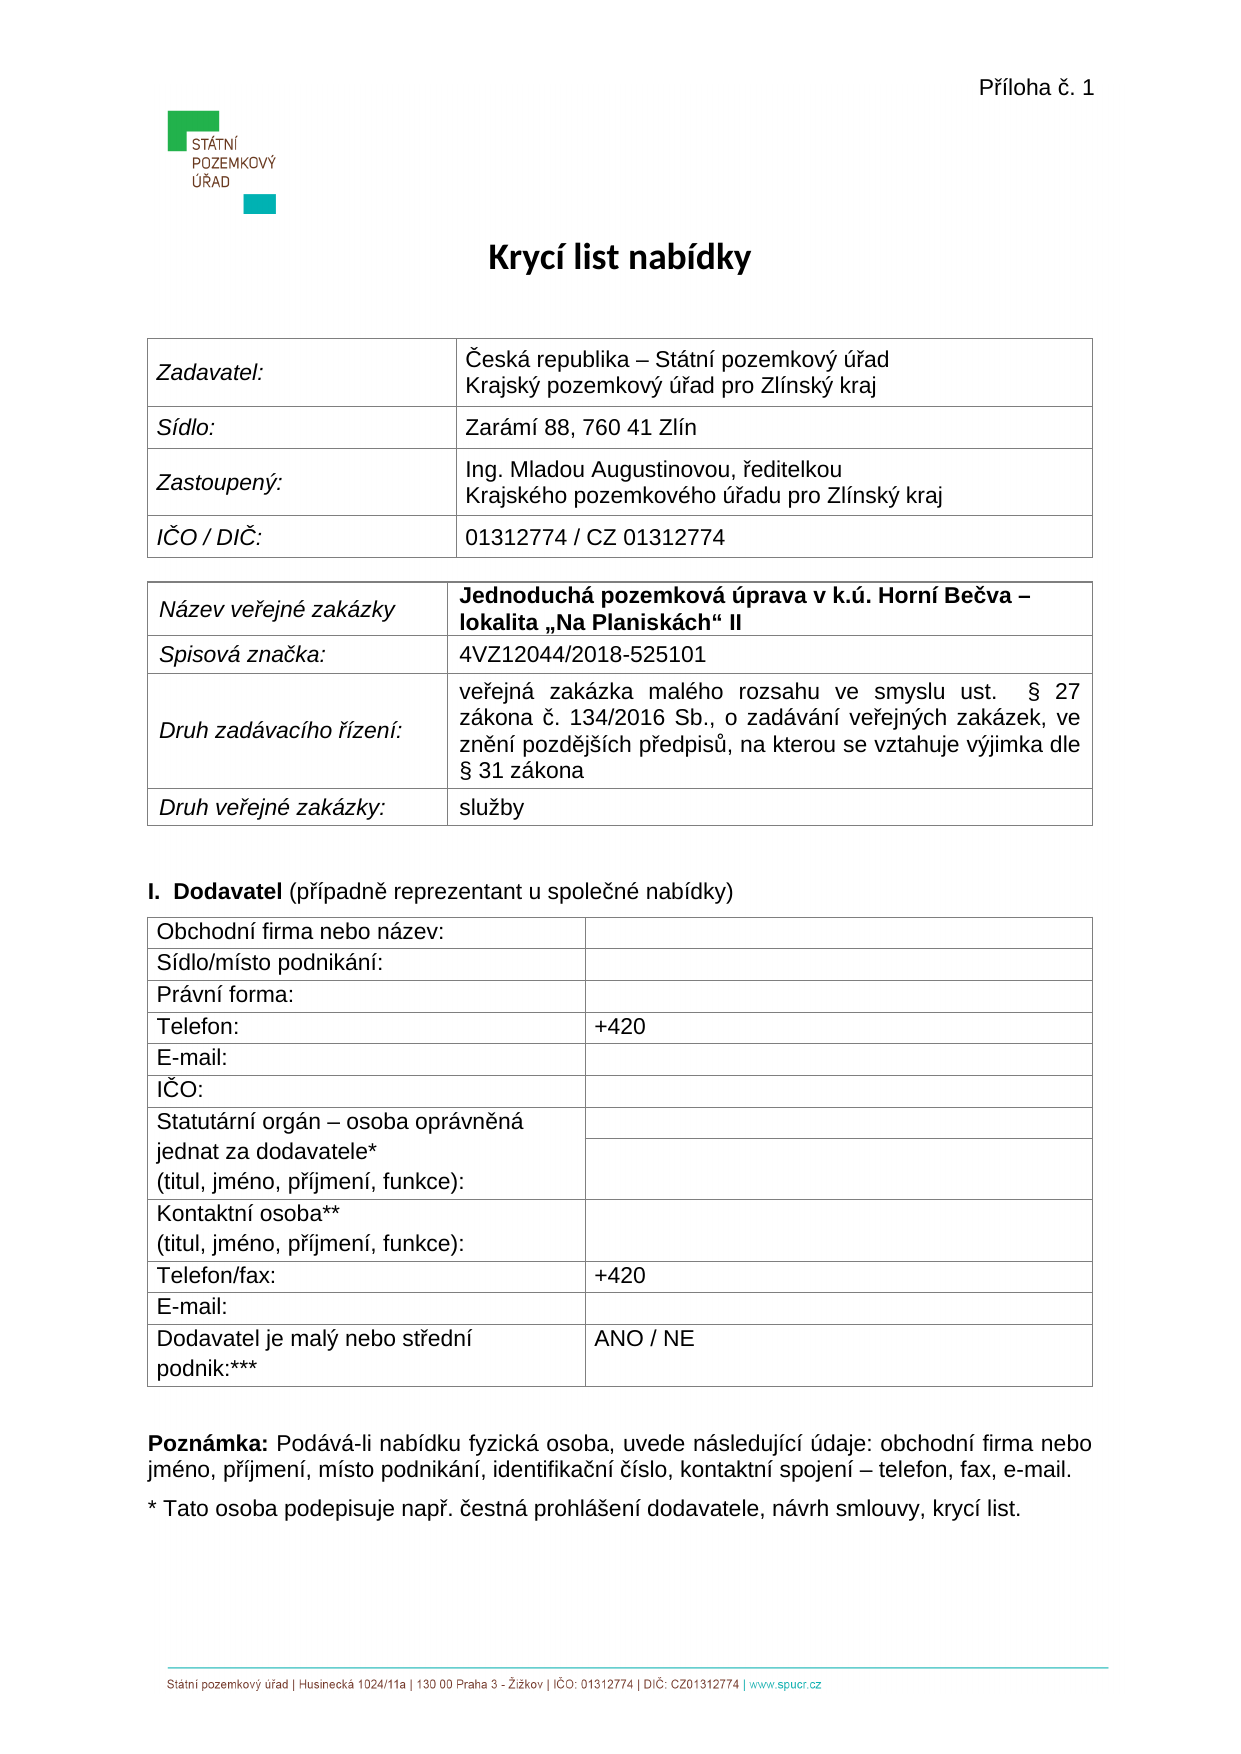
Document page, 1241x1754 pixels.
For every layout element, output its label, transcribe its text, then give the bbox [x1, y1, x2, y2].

table_cell IČO: [148, 1076, 585, 1107]
table_cell [586, 1076, 1092, 1107]
table_cell Spisová značka: [148, 636, 447, 673]
table_cell [586, 949, 1092, 980]
picture [1016, 84, 1023, 94]
table_cell Telefon: [148, 1013, 585, 1043]
table_cell ANO / NE [586, 1325, 1092, 1386]
table_header Název veřejné zakázky [148, 583, 447, 635]
table_cell Sídlo/místo podnikání: [148, 949, 585, 980]
table_header Zadavatel: [148, 339, 456, 406]
table_cell [586, 1044, 1092, 1075]
table_cell [586, 1139, 1092, 1199]
table_header [586, 918, 1092, 948]
table_header Jednoduchá pozemková úprava v k.ú. Horní Bečva – lokalita „Na Planiskách“ II [448, 583, 1092, 635]
table_cell Sídlo: [148, 407, 456, 447]
table_cell 4VZ12044/2018-525101 [448, 636, 1092, 673]
table_cell +420 [586, 1262, 1092, 1292]
text Poznámka: Podává-li nabídku fyzická osoba, uvede následující údaje: obchodní firma nebo jméno, příjmení, místo podnikání, identifikační číslo, kontaktní spojení – telefon, fax, e-mail. [148, 1429, 1093, 1482]
table_cell E-mail: [148, 1293, 585, 1324]
text I. Dodavatel (případně reprezentant u společné nabídky) [148, 878, 1093, 904]
text Krycí list nabídky [148, 233, 1093, 278]
table_header Obchodní firma nebo název: [148, 918, 585, 948]
table_cell Dodavatel je malý nebo střední podnik:*** [148, 1325, 585, 1386]
table_cell Ing. Mladou Augustinovou, ředitelkou Krajského pozemkového úřadu pro Zlínský kraj [457, 449, 1092, 515]
table_cell Statutární orgán – osoba oprávněná jednat za dodavatele* (titul, jméno, příjmení, funkce): [148, 1108, 585, 1199]
text * Tato osoba podepisuje např. čestná prohlášení dodavatele, návrh smlouvy, krycí list. [148, 1495, 1093, 1521]
table_cell Kontaktní osoba** (titul, jméno, příjmení, funkce): [148, 1200, 585, 1261]
table_cell IČO / DIČ: [148, 516, 456, 557]
table_cell Telefon/fax: [148, 1262, 585, 1292]
table_cell služby [448, 789, 1092, 825]
table_cell Zarámí 88, 760 41 Zlín [457, 407, 1092, 447]
table_cell +420 [586, 1013, 1092, 1043]
table_cell Právní forma: [148, 981, 585, 1012]
table_header Česká republika – Státní pozemkový úřad Krajský pozemkový úřad pro Zlínský kraj [457, 339, 1092, 406]
table_cell Druh zadávacího řízení: [148, 674, 447, 788]
picture [150, 84, 1129, 1694]
table_cell Druh veřejné zakázky: [148, 789, 447, 825]
table_cell [586, 981, 1092, 1012]
table_cell [586, 1108, 1092, 1138]
table_cell E-mail: [148, 1044, 585, 1075]
table_cell [586, 1200, 1092, 1261]
table_cell veřejná zakázka malého rozsahu ve smyslu ust. § 27 zákona č. 134/2016 Sb., o zadávání veřejných zakázek, ve znění pozdějších předpisů, na kterou se vztahuje výjimka dle § 31 zákona [448, 674, 1092, 788]
table_cell 01312774 / CZ 01312774 [457, 516, 1092, 557]
table_cell Zastoupený: [148, 449, 456, 515]
table_cell [586, 1293, 1092, 1324]
